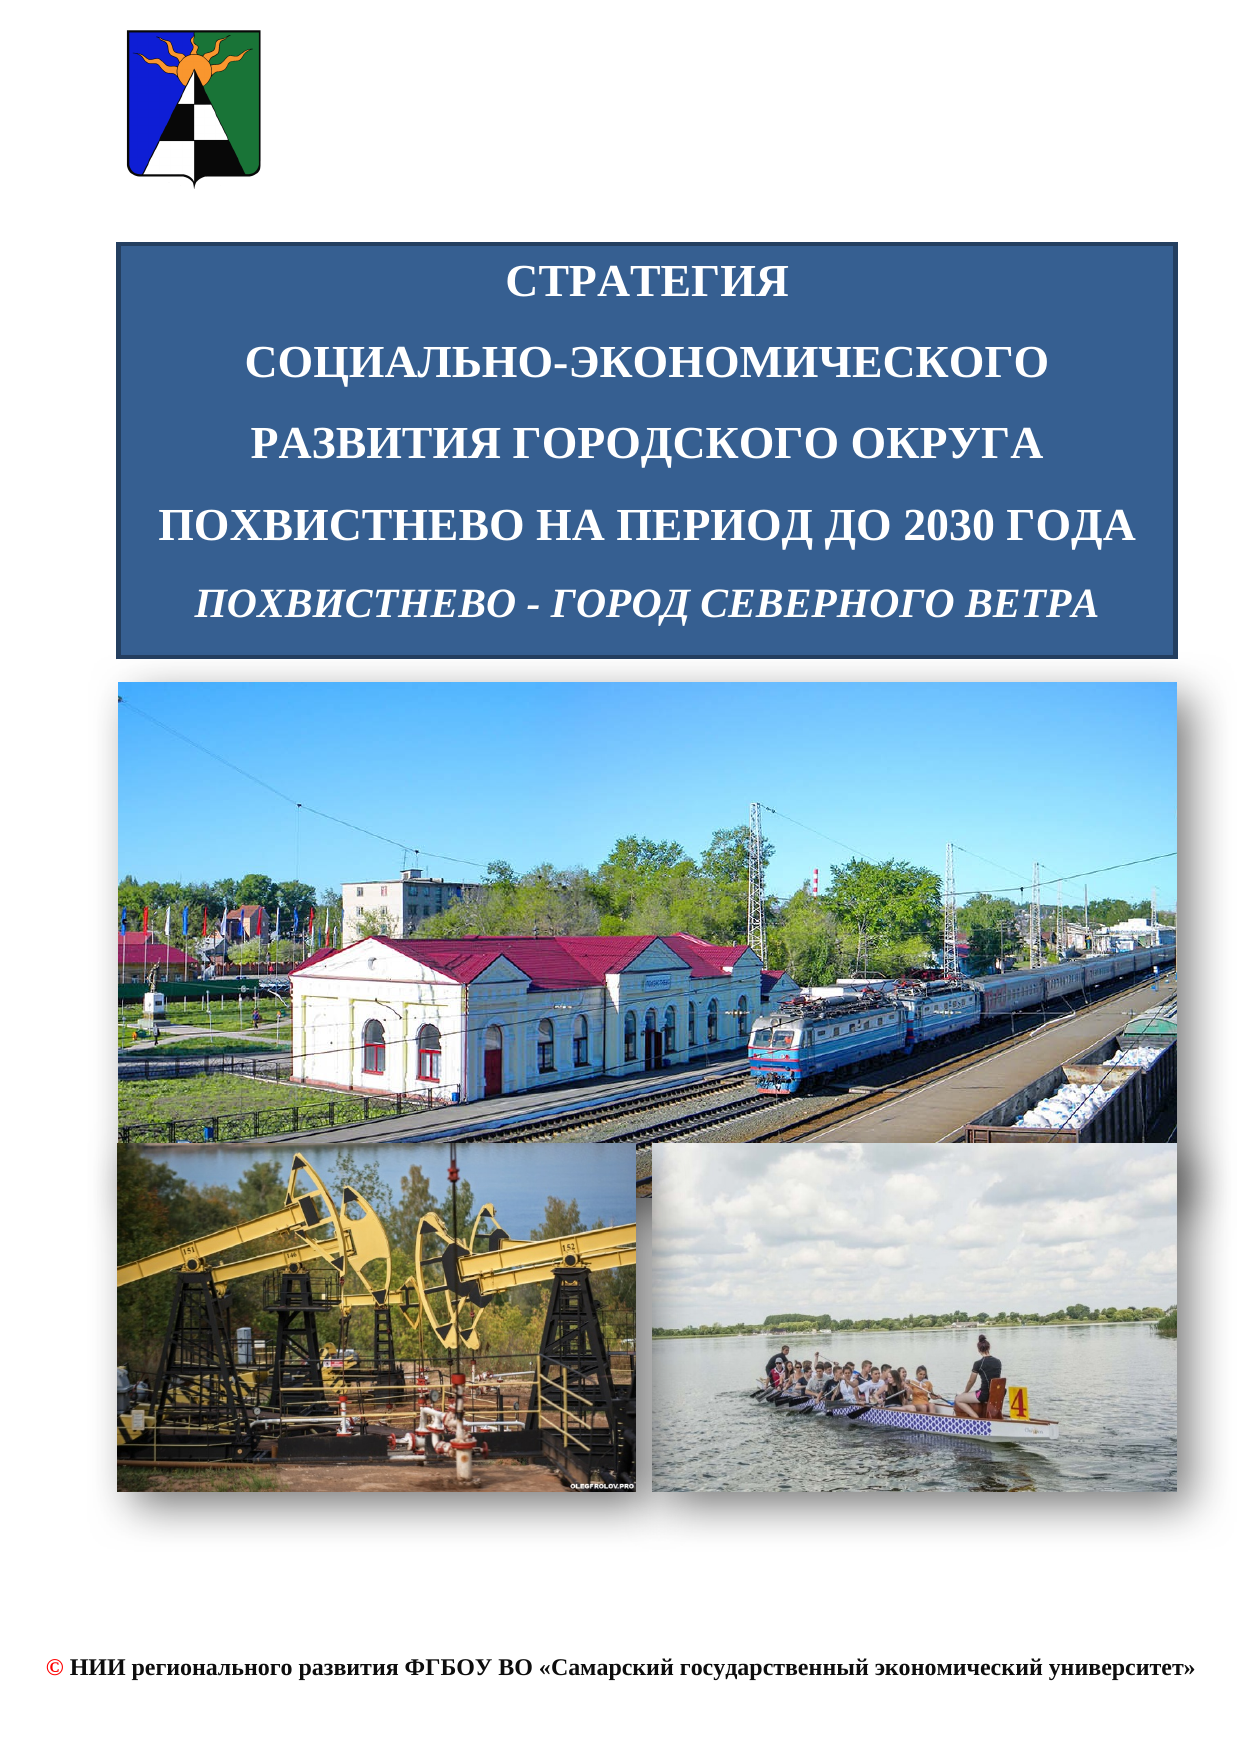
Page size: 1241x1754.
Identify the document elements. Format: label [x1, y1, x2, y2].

picture [117, 682, 1177, 1492]
picture [126, 30, 261, 189]
